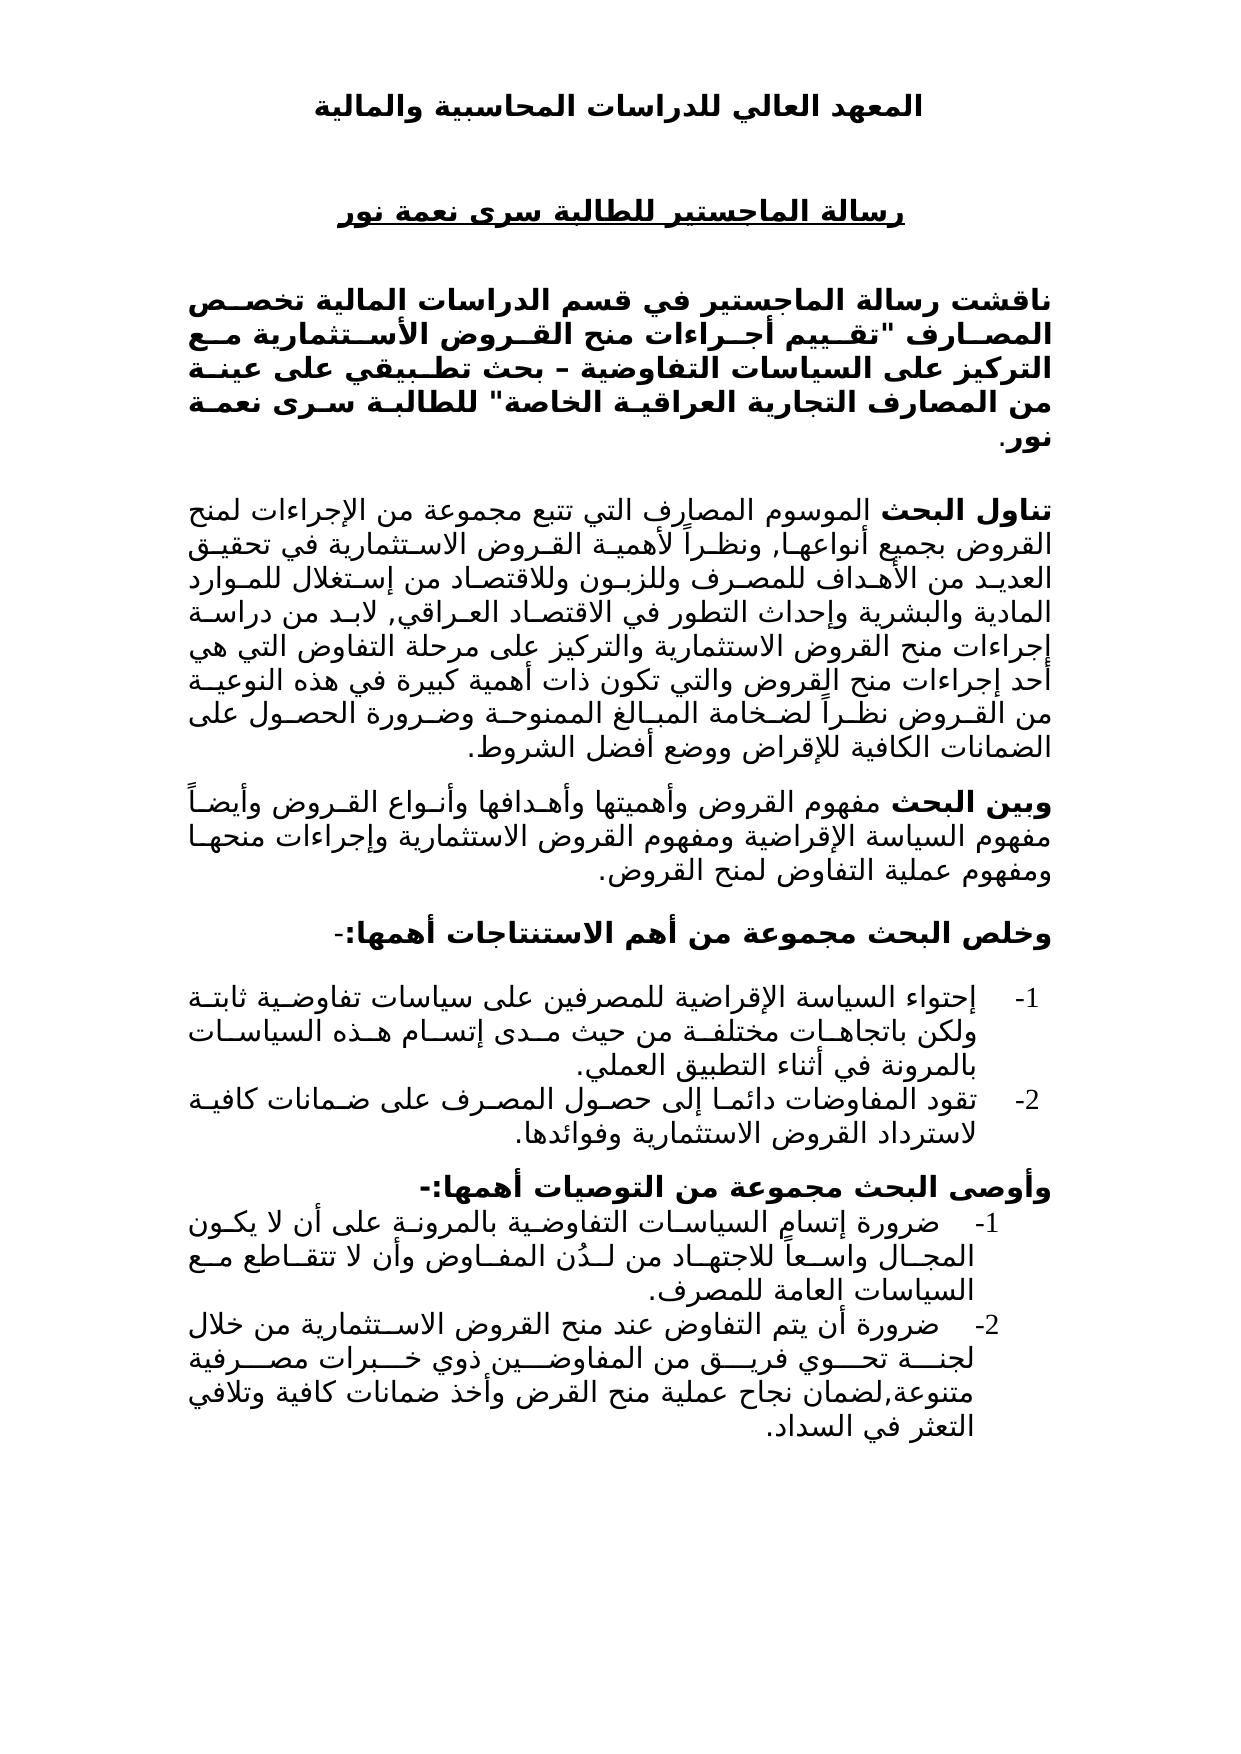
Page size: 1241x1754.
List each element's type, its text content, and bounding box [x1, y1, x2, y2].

list تقود المفاوضات دائما إلى حصول المصرف على ضمانات كافية لاسترداد القروض الاستثمارية وفوائدها. [187, 1082, 1015, 1150]
text ناقشت رسالة الماجستير في قسم الدراسات المالية تخصص المصارف "تقييم أجراءات منح القروض الأستثمارية مع التركيز على السياسات التفاوضية – بحث تطبيقي على عينة من المصارف التجارية العراقية الخاصة" للطالبة سرى نعمة نور. [187, 284, 1053, 453]
list إحتواء السياسة الإقراضية للمصرفين على سياسات تفاوضية ثابتة ولكن باتجاهات مختلفة من حيث مدى إتسام هذه السياسات بالمرونة في أثناء التطبيق العملي. [187, 980, 1015, 1082]
text تناول البحث الموسوم المصارف التي تتبع مجموعة من الإجراءات لمنح القروض بجميع أنواعها, ونظراً لأهمية القروض الاستثمارية في تحقيق العديد من الأهداف للمصرف وللزبون وللاقتصاد من إستغلال للموارد المادية والبشرية وإحداث التطور في الاقتصاد العراقي, لابد من دراسة إجراءات منح القروض الاستثمارية والتركيز على مرحلة التفاوض التي هي أحد إجراءات منح القروض والتي تكون ذات أهمية كبيرة في هذه النوعية من القروض نظراً لضخامة المبالغ الممنوحة وضرورة الحصول على الضمانات الكافية للإقراض ووضع أفضل الشروط. [187, 493, 1053, 765]
text وبين البحث مفهوم القروض وأهميتها وأهدافها وأنواع القروض وأيضاً مفهوم السياسة الإقراضية ومفهوم القروض الاستثمارية وإجراءات منحها ومفهوم عملية التفاوض لمنح القروض. [187, 786, 1053, 887]
list ضرورة إتسام السياسات التفاوضية بالمرونة على أن لا يكون المجال واسعاً للاجتهاد من لدُن المفاوض وأن لا تتقاطع مع السياسات العامة للمصرف. [187, 1205, 975, 1307]
text المعهد العالي للدراسات المحاسبية والمالية [187, 89, 1049, 123]
list ضرورة أن يتم التفاوض عند منح القروض الاستثمارية من خلال لجنة تحوي فريق من المفاوضين ذوي خبرات مصرفية متنوعة,لضمان نجاح عملية منح القرض وأخذ ضمانات كافية وتلافي التعثر في السداد. [187, 1307, 975, 1443]
text وخلص البحث مجموعة من أهم الاستنتاجات أهمها:- [187, 917, 1053, 951]
text وأوصى البحث مجموعة من التوصيات أهمها:- [187, 1171, 1053, 1205]
text رسالة الماجستير للطالبة سرى نعمة نور [191, 194, 1053, 228]
